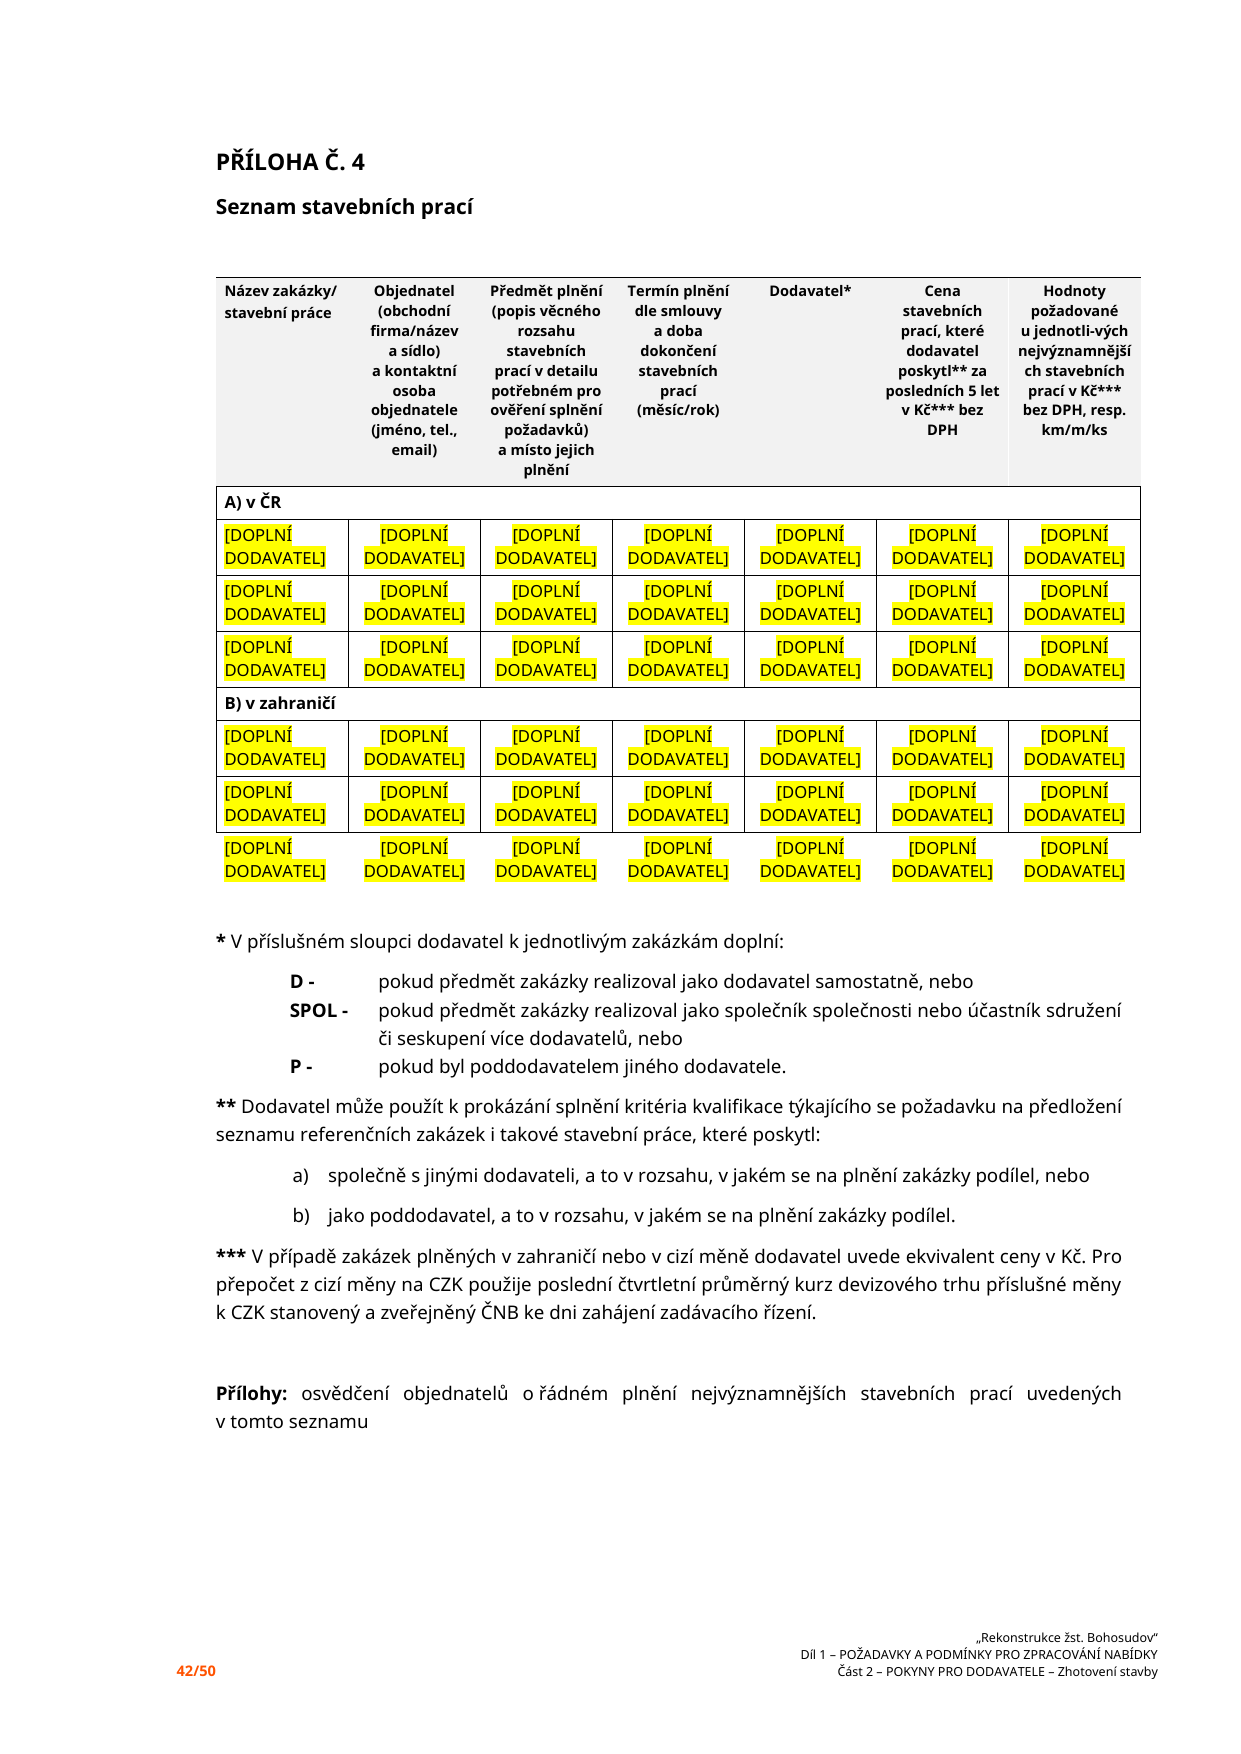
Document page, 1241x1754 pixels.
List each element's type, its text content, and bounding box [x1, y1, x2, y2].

table_cell [DOPLNÍ DODAVATEL] [1009, 576, 1140, 631]
table_cell [DOPLNÍ DODAVATEL] [877, 721, 1008, 776]
table_cell [DOPLNÍ DODAVATEL] [745, 520, 876, 575]
table_cell [DOPLNÍ DODAVATEL] [349, 576, 480, 631]
text jako poddodavatel, a to v rozsahu, v jakém se na plnění zakázky podílel. [292, 1202, 1122, 1228]
table_cell [DOPLNÍ DODAVATEL] [480, 833, 612, 888]
text P - pokud byl poddodavatelem jiného dodavatele. [289, 1053, 1122, 1078]
table_cell [DOPLNÍ DODAVATEL] [613, 632, 744, 687]
table_cell [DOPLNÍ DODAVATEL] [613, 520, 744, 575]
table_cell [DOPLNÍ DODAVATEL] [613, 777, 744, 832]
table_header Objednatel (obchodní firma/název a sídlo) a kontaktní osoba objednatele (jméno, tel., email) [348, 278, 480, 486]
table_cell [DOPLNÍ DODAVATEL] [877, 520, 1008, 575]
text *** V případě zakázek plněných v zahraničí nebo v cizí měně dodavatel uvede ekvivalent ceny v Kč. Pro přepočet z cizí měny na CZK použije poslední čtvrtletní průměrný kurz devizového trhu příslušné měny k CZK stanovený a zveřejněný ČNB ke dni zahájení zadávacího řízení. [216, 1243, 1122, 1324]
table_cell [DOPLNÍ DODAVATEL] [481, 632, 612, 687]
table_cell [DOPLNÍ DODAVATEL] [745, 721, 876, 776]
table_cell [DOPLNÍ DODAVATEL] [1009, 833, 1141, 888]
table_cell A) v ČR [217, 487, 1140, 519]
table_cell [DOPLNÍ DODAVATEL] [481, 576, 612, 631]
table_cell [DOPLNÍ DODAVATEL] [481, 520, 612, 575]
table_cell [DOPLNÍ DODAVATEL] [877, 777, 1008, 832]
table_header Termín plnění dle smlouvy a doba dokončení stavebních prací (měsíc/rok) [612, 278, 744, 486]
table_cell [DOPLNÍ DODAVATEL] [349, 520, 480, 575]
text Příloha č. 4 [216, 146, 1122, 177]
table_cell [DOPLNÍ DODAVATEL] [877, 632, 1008, 687]
table_cell [DOPLNÍ DODAVATEL] [744, 833, 876, 888]
table_cell [DOPLNÍ DODAVATEL] [217, 777, 348, 832]
table_cell [DOPLNÍ DODAVATEL] [877, 576, 1008, 631]
table_cell [DOPLNÍ DODAVATEL] [1009, 721, 1140, 776]
table_header Dodavatel* [744, 278, 876, 486]
table_cell [DOPLNÍ DODAVATEL] [613, 721, 744, 776]
table_cell [DOPLNÍ DODAVATEL] [349, 632, 480, 687]
table_header Název zakázky/ stavební práce [216, 278, 348, 486]
text D - pokud předmět zakázky realizoval jako dodavatel samostatně, nebo [289, 969, 1122, 994]
table_cell [DOPLNÍ DODAVATEL] [745, 777, 876, 832]
table_cell [DOPLNÍ DODAVATEL] [1009, 520, 1140, 575]
text ** Dodavatel může použít k prokázání splnění kritéria kvalifikace týkajícího se požadavku na předložení seznamu referenčních zakázek i takové stavební práce, které poskytl: [216, 1093, 1122, 1147]
table_cell [DOPLNÍ DODAVATEL] [745, 576, 876, 631]
table_header Předmět plnění (popis věcného rozsahu stavebních prací v detailu potřebném pro ověření splnění požadavků) a místo jejich plnění [480, 278, 612, 486]
table_cell [DOPLNÍ DODAVATEL] [217, 632, 348, 687]
table_cell [DOPLNÍ DODAVATEL] [217, 721, 348, 776]
text * V příslušném sloupci dodavatel k jednotlivým zakázkám doplní: [216, 928, 1122, 954]
table_cell [DOPLNÍ DODAVATEL] [217, 520, 348, 575]
table_cell [DOPLNÍ DODAVATEL] [349, 777, 480, 832]
list společně s jinými dodavateli, a to v rozsahu, v jakém se na plnění zakázky podílel, nebo [292, 1162, 1122, 1187]
table_cell [DOPLNÍ DODAVATEL] [216, 833, 348, 888]
table_header Cena stavebních prací, které dodavatel poskytl** za posledních 5 let v Kč*** bez DPH [876, 278, 1008, 486]
text SPOL - pokud předmět zakázky realizoval jako společník společnosti nebo účastník sdružení či seskupení více dodavatelů, nebo [289, 997, 1122, 1050]
text Přílohy: osvědčení objednatelů o řádném plnění nejvýznamnějších stavebních prací uvedených v tomto seznamu [216, 1380, 1122, 1434]
table_cell [DOPLNÍ DODAVATEL] [745, 632, 876, 687]
table_cell B) v zahraničí [217, 688, 1140, 720]
table_cell [DOPLNÍ DODAVATEL] [1009, 632, 1140, 687]
table_cell [DOPLNÍ DODAVATEL] [348, 833, 480, 888]
table_cell [DOPLNÍ DODAVATEL] [349, 721, 480, 776]
table_cell [DOPLNÍ DODAVATEL] [612, 833, 744, 888]
table_header Hodnoty požadované u jednotli-vých nejvýznamnějších stavebních prací v Kč*** bez DPH, resp. km/m/ks [1009, 278, 1141, 486]
table_cell [DOPLNÍ DODAVATEL] [217, 576, 348, 631]
text Seznam stavebních prací [216, 192, 1122, 221]
table_cell [DOPLNÍ DODAVATEL] [876, 833, 1008, 888]
table_cell [DOPLNÍ DODAVATEL] [481, 777, 612, 832]
table_cell [DOPLNÍ DODAVATEL] [613, 576, 744, 631]
table_cell [DOPLNÍ DODAVATEL] [1009, 777, 1140, 832]
table_cell [DOPLNÍ DODAVATEL] [481, 721, 612, 776]
